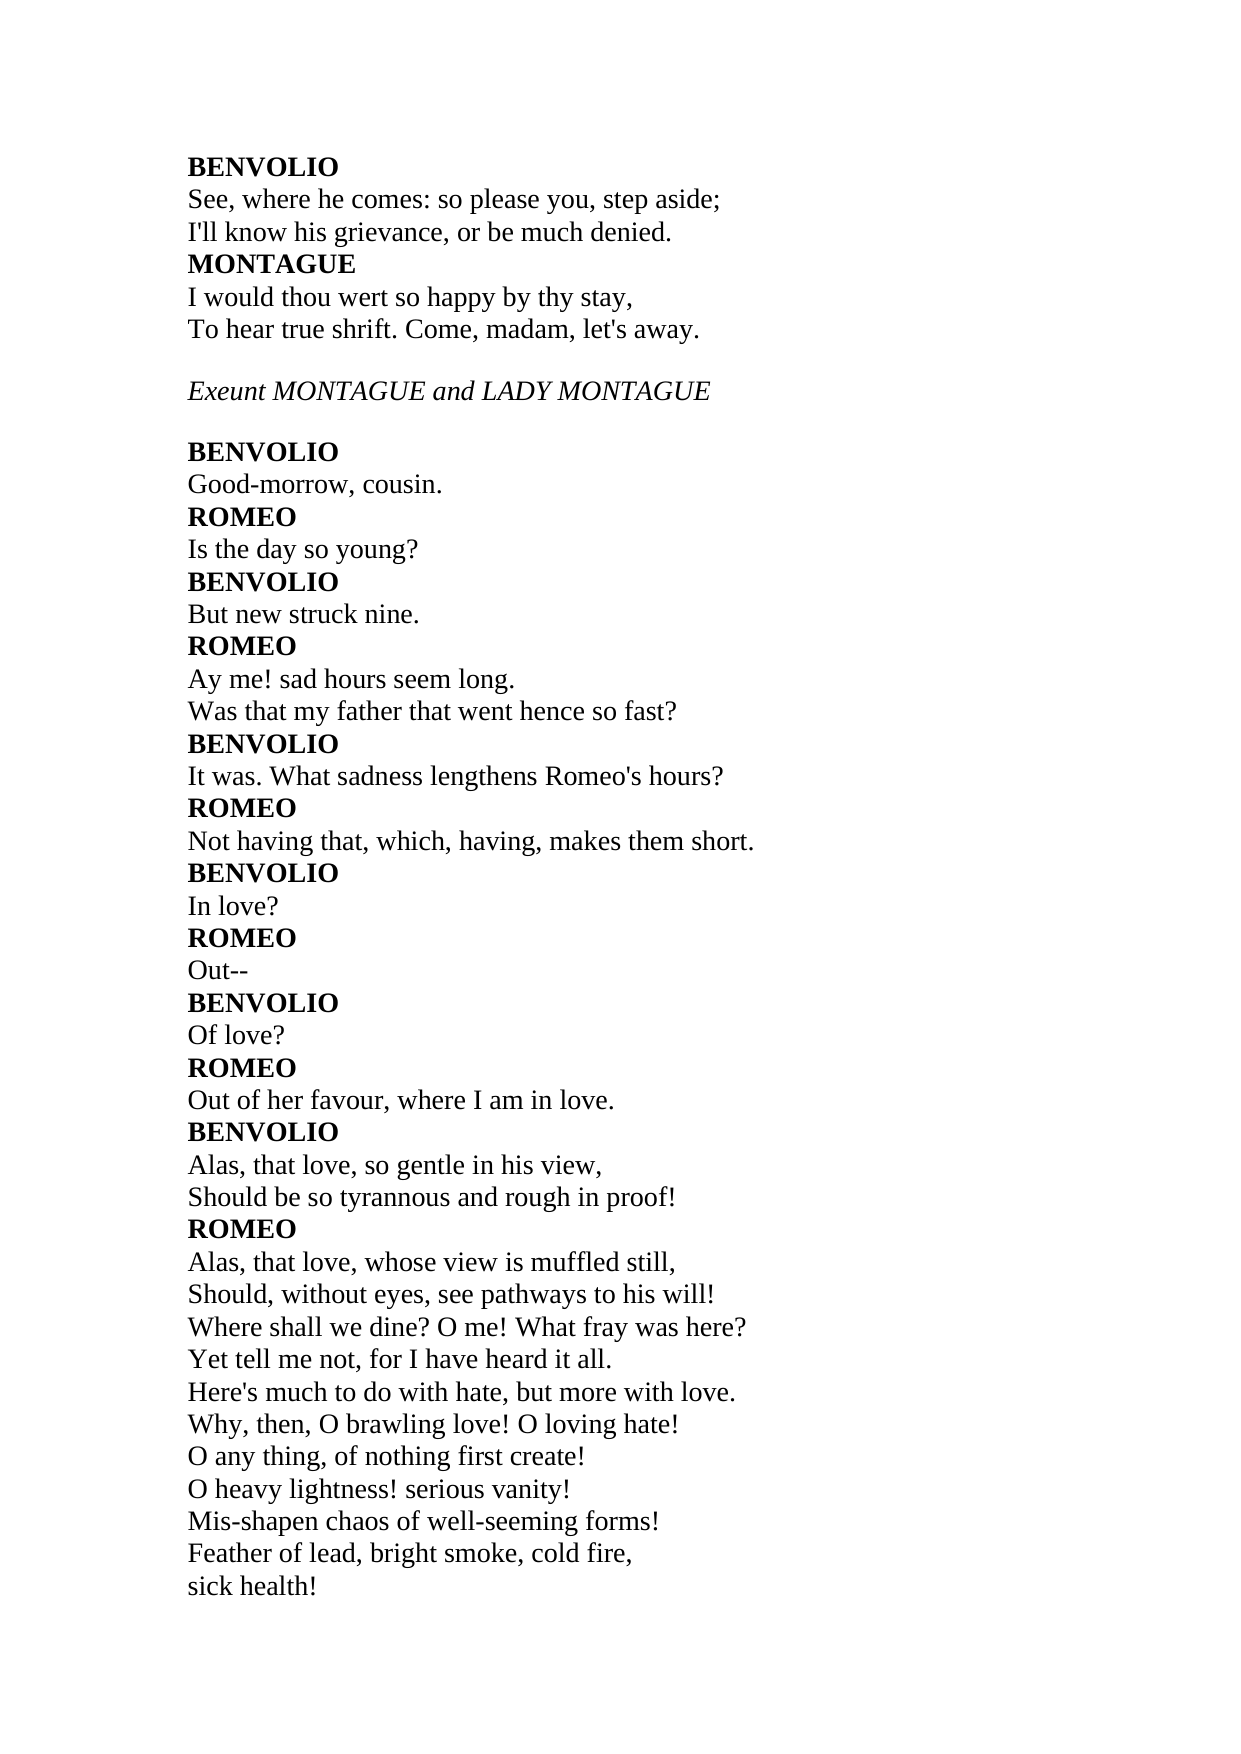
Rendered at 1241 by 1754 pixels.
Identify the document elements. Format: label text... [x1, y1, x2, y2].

text ROMEO [187, 921, 1053, 953]
text Of love? [187, 1018, 1053, 1051]
text I would thou wert so happy by thy stay, To hear true shrift. Come, madam, let's away. [187, 279, 1053, 344]
text ROMEO [187, 629, 1053, 662]
text Out of her favour, where I am in love. [187, 1083, 1053, 1115]
text But new struck nine. [187, 597, 1053, 629]
text It was. What sadness lengthens Romeo's hours? [187, 759, 1053, 791]
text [187, 1245, 1053, 1601]
text In love? [187, 889, 1053, 921]
text Ay me! sad hours seem long. Was that my father that went hence so fast? [187, 662, 1053, 727]
text BENVOLIO [187, 856, 1053, 889]
text BENVOLIO [187, 727, 1053, 759]
text BENVOLIO [187, 1115, 1053, 1148]
text Out-- [187, 953, 1053, 986]
text BENVOLIO [187, 435, 1053, 467]
text Not having that, which, having, makes them short. [187, 824, 1053, 856]
text ROMEO [187, 1213, 1053, 1245]
text BENVOLIO [187, 565, 1053, 597]
text Is the day so young? [187, 532, 1053, 565]
text MONTAGUE [187, 247, 1053, 279]
text ROMEO [187, 1051, 1053, 1083]
text BENVOLIO [187, 986, 1053, 1018]
text Exeunt MONTAGUE and LADY MONTAGUE [187, 373, 1053, 406]
text See, where he comes: so please you, step aside; I'll know his grievance, or be much denied. [187, 182, 1053, 247]
text BENVOLIO [187, 150, 1053, 182]
text ROMEO [187, 791, 1053, 824]
text Alas, that love, so gentle in his view, Should be so tyrannous and rough in proof! [187, 1148, 1053, 1213]
text Good-morrow, cousin. [187, 467, 1053, 500]
text ROMEO [187, 500, 1053, 532]
